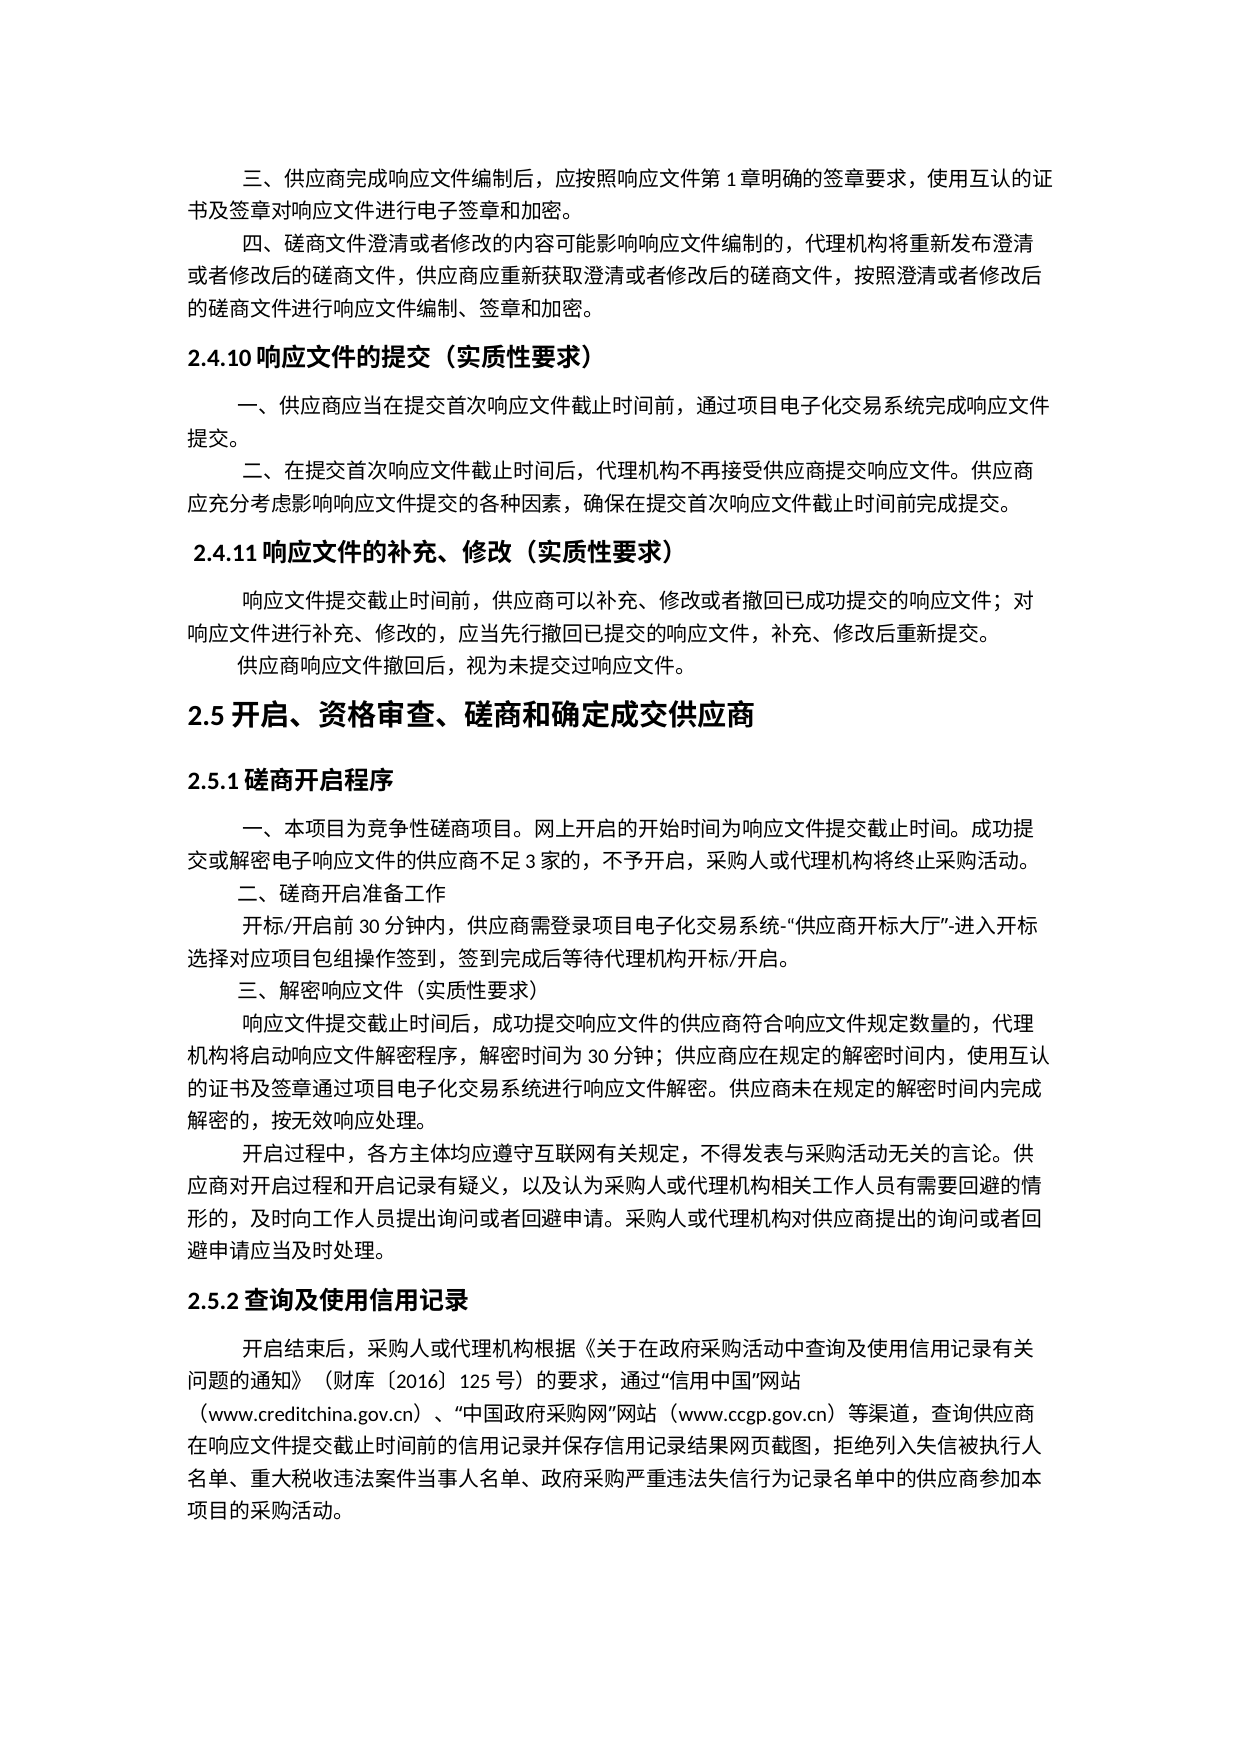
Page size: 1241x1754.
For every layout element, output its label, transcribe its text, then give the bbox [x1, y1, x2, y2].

text 二、在提交首次响应文件截止时间后，代理机构不再接受供应商提交响应文件。供应商应充分考虑影响响应文件提交的各种因素，确保在提交首次响应文件截止时间前完成提交。 [187, 454, 1053, 519]
text 2.5.1磋商开启程序 [187, 747, 1053, 812]
text 开标/开启前30分钟内，供应商需登录项目电子化交易系统-“供应商开标大厅”-进入开标选择对应项目包组操作签到，签到完成后等待代理机构开标/开启。 [187, 909, 1053, 974]
text 响应文件提交截止时间后，成功提交响应文件的供应商符合响应文件规定数量的，代理机构将启动响应文件解密程序，解密时间为30分钟；供应商应在规定的解密时间内，使用互认的证书及签章通过项目电子化交易系统进行响应文件解密。供应商未在规定的解密时间内完成解密的，按无效响应处理。 [187, 1007, 1053, 1137]
text 三、供应商完成响应文件编制后，应按照响应文件第1章明确的签章要求，使用互认的证书及签章对响应文件进行电子签章和加密。 [187, 162, 1053, 227]
text 2.4.10响应文件的提交（实质性要求） [187, 324, 1053, 389]
text 二、磋商开启准备工作 [187, 877, 1053, 909]
text 开启过程中，各方主体均应遵守互联网有关规定，不得发表与采购活动无关的言论。供应商对开启过程和开启记录有疑义，以及认为采购人或代理机构相关工作人员有需要回避的情形的，及时向工作人员提出询问或者回避申请。采购人或代理机构对供应商提出的询问或者回避申请应当及时处理。 [187, 1137, 1053, 1267]
text 2.4.11响应文件的补充、修改（实质性要求） [187, 519, 1053, 584]
text 一、供应商应当在提交首次响应文件截止时间前，通过项目电子化交易系统完成响应文件提交。 [187, 389, 1053, 454]
text 三、解密响应文件（实质性要求） [187, 974, 1053, 1007]
text 2.5.2查询及使用信用记录 [187, 1267, 1053, 1332]
text 供应商响应文件撤回后，视为未提交过响应文件。 [187, 649, 1053, 682]
text 2.5开启、资格审查、磋商和确定成交供应商 [187, 682, 1053, 747]
text 响应文件提交截止时间前，供应商可以补充、修改或者撤回已成功提交的响应文件；对响应文件进行补充、修改的，应当先行撤回已提交的响应文件，补充、修改后重新提交。 [187, 584, 1053, 649]
text 一、本项目为竞争性磋商项目。网上开启的开始时间为响应文件提交截止时间。成功提交或解密电子响应文件的供应商不足3家的，不予开启，采购人或代理机构将终止采购活动。 [187, 812, 1053, 877]
text 开启结束后，采购人或代理机构根据《关于在政府采购活动中查询及使用信用记录有关问题的通知》（财库〔2016〕125号）的要求，通过“信用中国”网站（www.creditchina.gov.cn）、“中国政府采购网”网站（www.ccgp.gov.cn）等渠道，查询供应商在响应文件提交截止时间前的信用记录并保存信用记录结果网页截图，拒绝列入失信被执行人名单、重大税收违法案件当事人名单、政府采购严重违法失信行为记录名单中的供应商参加本项目的采购活动。 [187, 1332, 1053, 1527]
text 四、磋商文件澄清或者修改的内容可能影响响应文件编制的，代理机构将重新发布澄清或者修改后的磋商文件，供应商应重新获取澄清或者修改后的磋商文件，按照澄清或者修改后的磋商文件进行响应文件编制、签章和加密。 [187, 227, 1053, 324]
